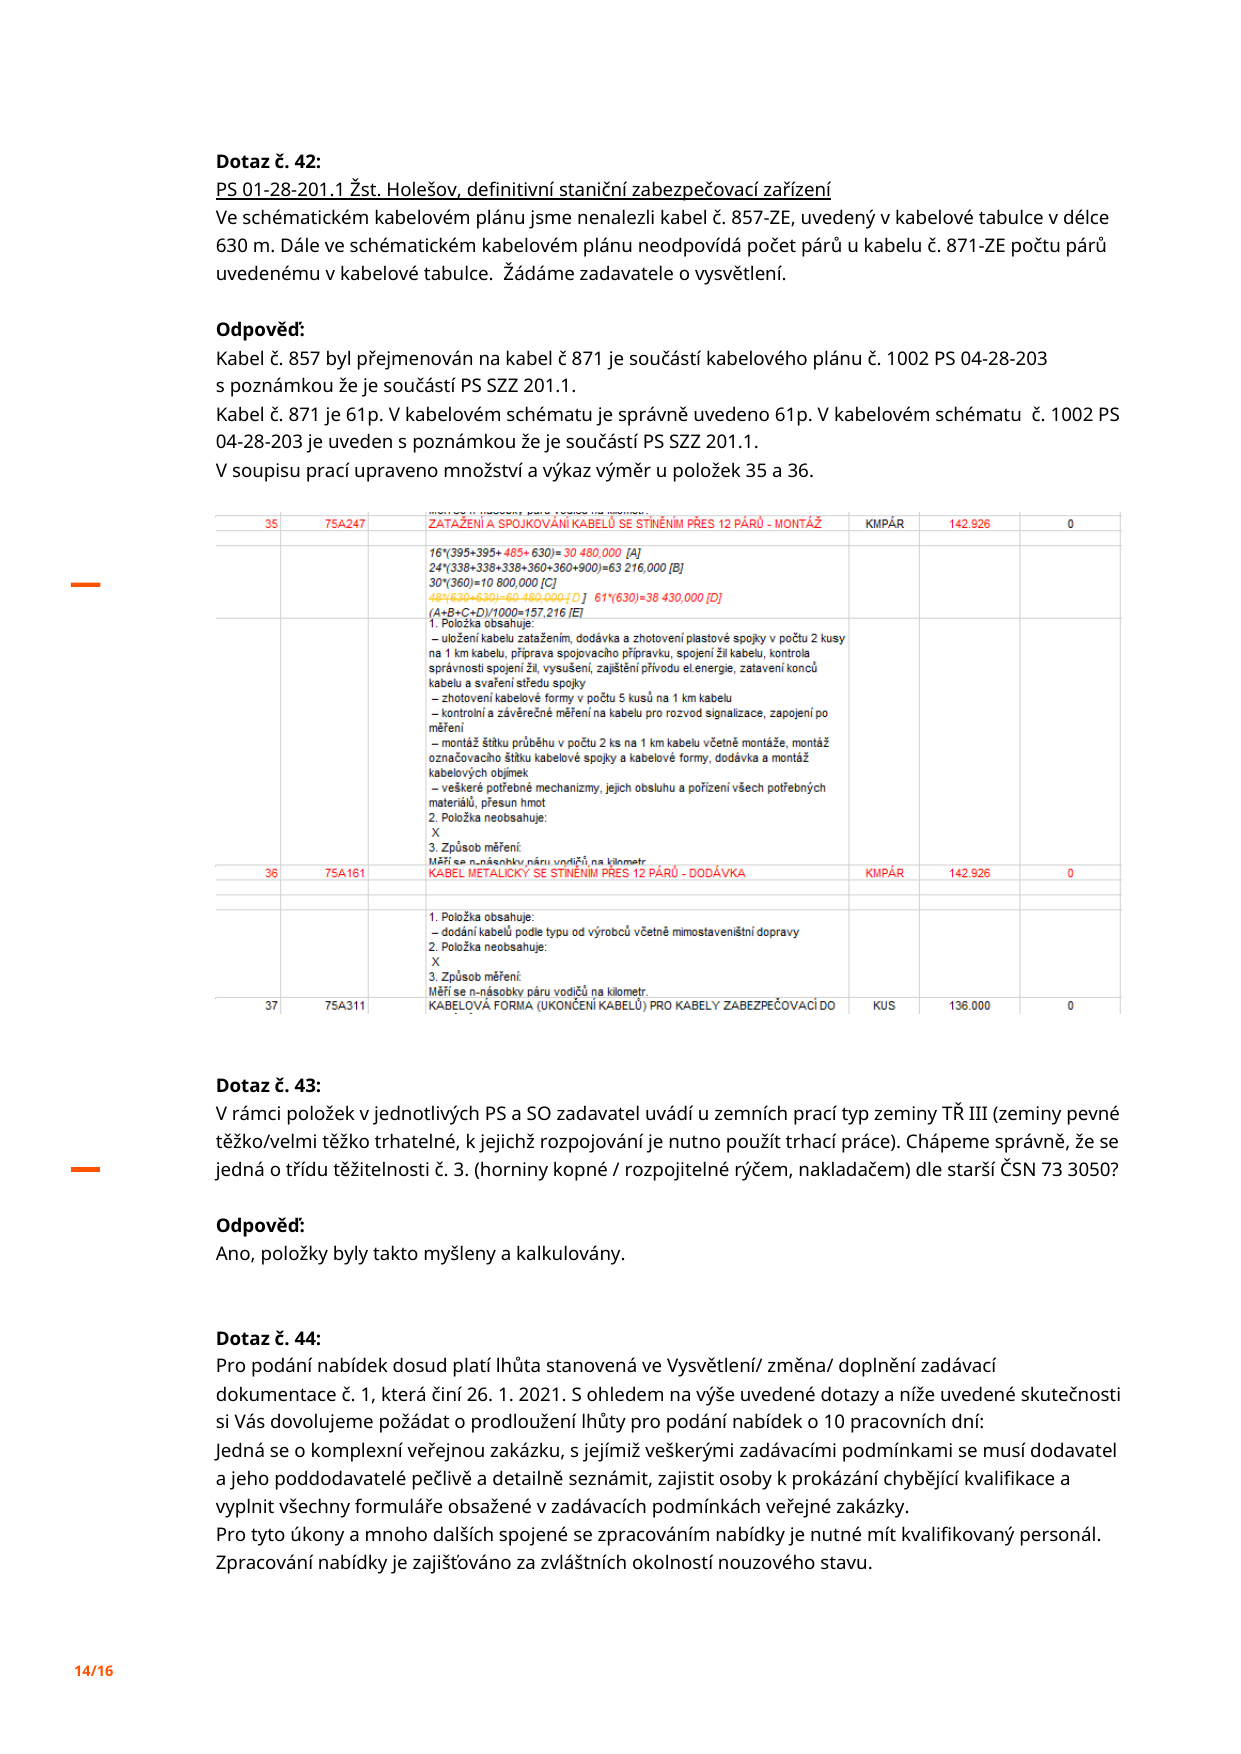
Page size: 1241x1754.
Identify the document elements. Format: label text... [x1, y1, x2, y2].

text V rámci položek v jednotlivých PS a SO zadavatel uvádí u zemních prací typ zeminy TŘ III (zeminy pevné těžko/velmi těžko trhatelné, k jejichž rozpojování je nutno použít trhací práce). Chápeme správně, že se jedná o třídu těžitelnosti č. 3. (horniny kopné / rozpojitelné rýčem, nakladačem) dle starší ČSN 73 3050? [216, 1101, 1122, 1182]
text Ano, položky byly takto myšleny a kalkulovány. [216, 1241, 1122, 1266]
text Zpracování nabídky je zajišťováno za zvláštních okolností nouzového stavu. [216, 1549, 1122, 1574]
text Ve schématickém kabelovém plánu jsme nenalezli kabel č. 857-ZE, uvedený v kabelové tabulce v délce 630 m. Dále ve schématickém kabelovém plánu neodpovídá počet párů u kabelu č. 871-ZE počtu párů uvedenému v kabelové tabulce. Žádáme zadavatele o vysvětlení. [216, 205, 1122, 286]
text Pro podání nabídek dosud platí lhůta stanovená ve Vysvětlení/ změna/ doplnění zadávací dokumentace č. 1, která činí 26. 1. 2021. S ohledem na výše uvedené dotazy a níže uvedené skutečnosti si Vás dovolujeme požádat o prodloužení lhůty pro podání nabídek o 10 pracovních dní: [216, 1353, 1122, 1434]
text Dotaz č. 42: [216, 149, 1122, 174]
text V soupisu prací upraveno množství a výkaz výměr u položek 35 a 36. [216, 457, 1122, 482]
picture [215, 512, 1123, 1014]
text Jedná se o komplexní veřejnou zakázku, s jejímiž veškerými zadávacími podmínkami se musí dodavatel a jeho poddodavatelé pečlivě a detailně seznámit, zajistit osoby k prokázání chybějící kvalifikace a vyplnit všechny formuláře obsažené v zadávacích podmínkách veřejné zakázky. [216, 1437, 1122, 1518]
text Pro tyto úkony a mnoho dalších spojené se zpracováním nabídky je nutné mít kvalifikovaný personál. [216, 1521, 1122, 1546]
text Kabel č. 857 byl přejmenován na kabel č 871 je součástí kabelového plánu č. 1002 PS 04-28-203 s poznámkou že je součástí PS SZZ 201.1. [216, 345, 1122, 398]
text Dotaz č. 43: [216, 1073, 1122, 1098]
text PS 01-28-201.1 Žst. Holešov, definitivní staniční zabezpečovací zařízení [216, 177, 1122, 202]
text Odpověď: [216, 1213, 1122, 1238]
text Dotaz č. 44: [216, 1325, 1122, 1350]
text Kabel č. 871 je 61p. V kabelovém schématu je správně uvedeno 61p. V kabelovém schématu č. 1002 PS 04-28-203 je uveden s poznámkou že je součástí PS SZZ 201.1. [216, 401, 1122, 454]
text Odpověď: [216, 317, 1122, 342]
